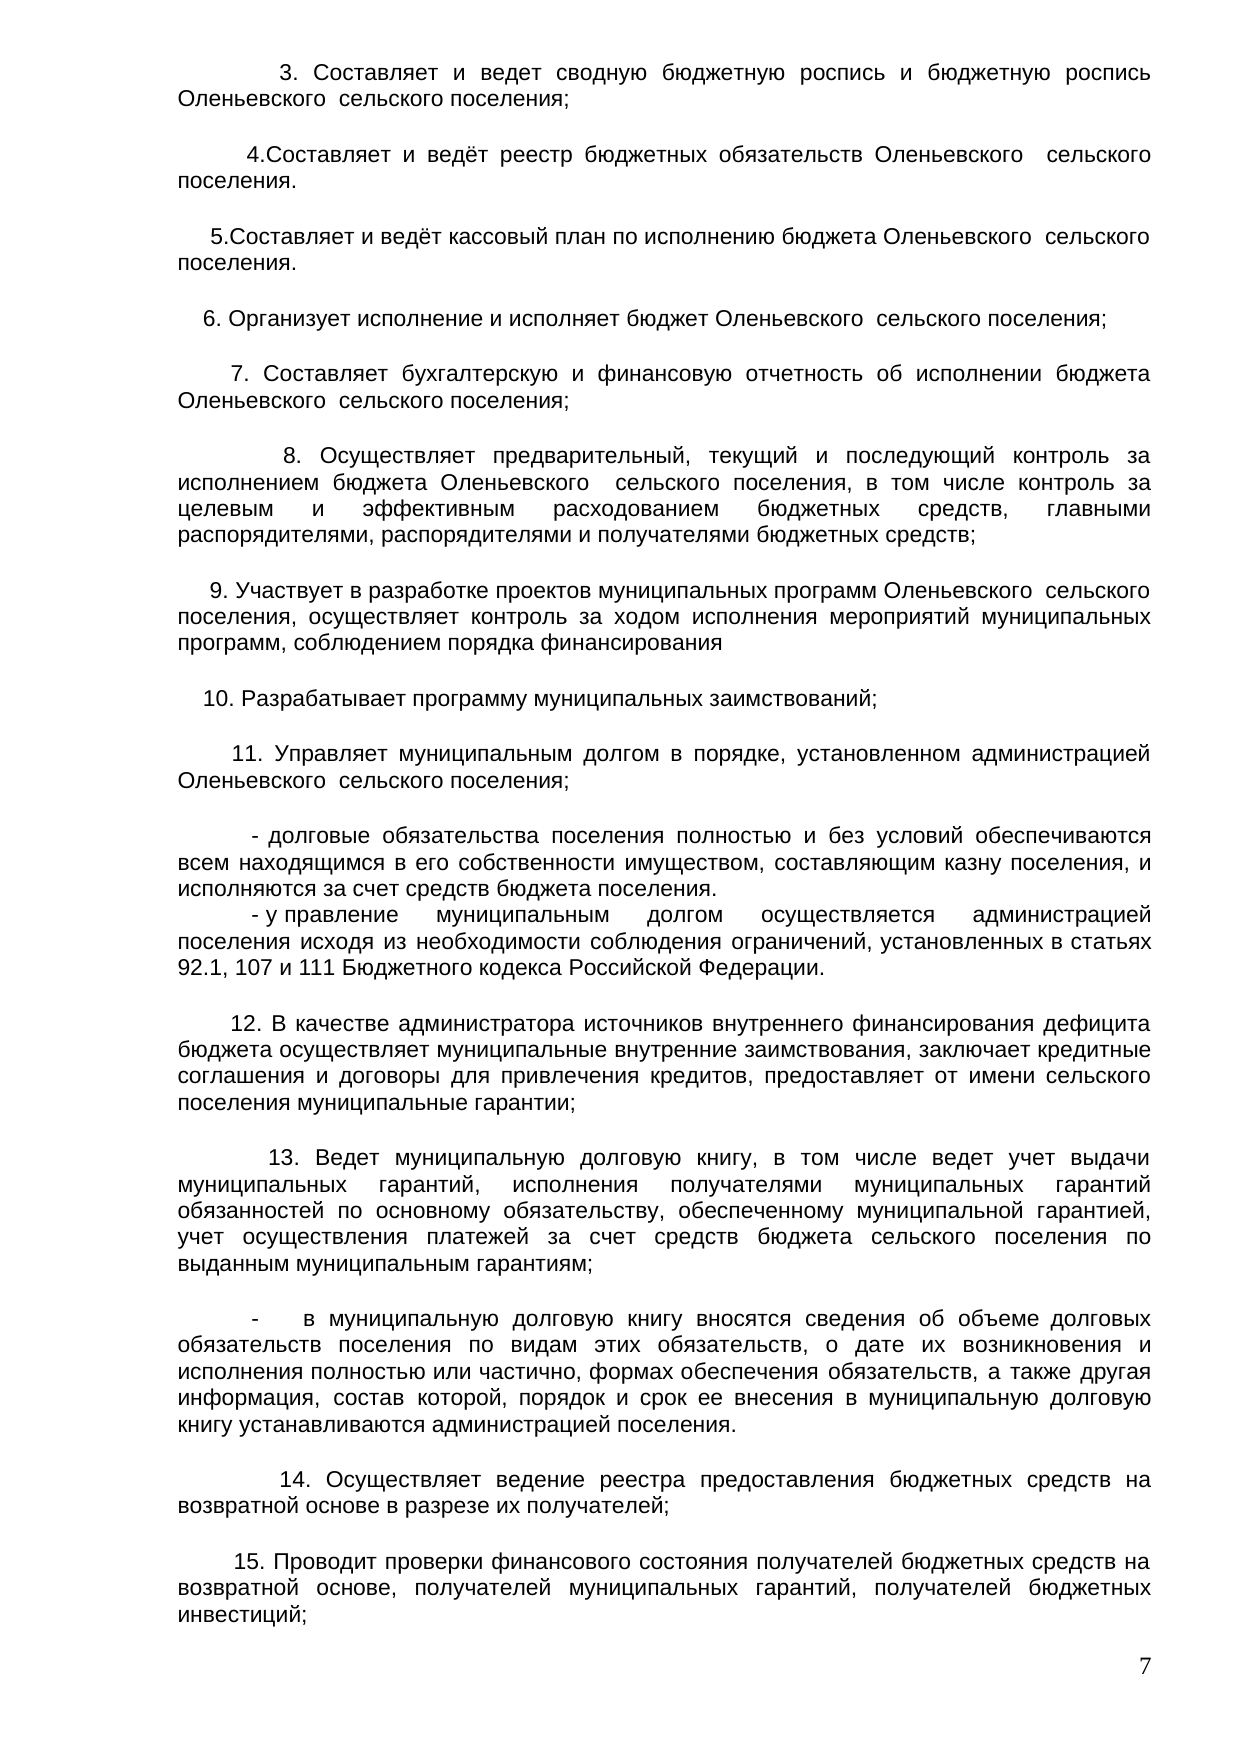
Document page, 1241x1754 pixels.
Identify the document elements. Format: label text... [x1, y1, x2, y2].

text 13. Ведет муниципальную долговую книгу, в том числе ведет учет выдачи муниципальных гарантий, исполнения получателями муниципальных гарантий обязанностей по основному обязательству, обеспеченному муниципальной гарантией, учет осуществления платежей за счет средств бюджета сельского поселения по выданным муниципальным гарантиям; [177, 1144, 1152, 1276]
text 10. Разрабатывает программу муниципальных заимствований; [177, 685, 1152, 711]
text 9. Участвует в разработке проектов муниципальных программ Оленьевского сельского поселения, осуществляет контроль за ходом исполнения мероприятий муниципальных программ, соблюдением порядка финансирования [177, 577, 1152, 656]
text 5.Составляет и ведёт кассовый план по исполнению бюджета Оленьевского сельского поселения. [177, 223, 1152, 276]
text 15. Проводит проверки финансового состояния получателей бюджетных средств на возвратной основе, получателей муниципальных гарантий, получателей бюджетных инвестиций; [177, 1548, 1152, 1627]
text 6. Организует исполнение и исполняет бюджет Оленьевского сельского поселения; [177, 305, 1152, 331]
text - в муниципальную долговую книгу вносятся сведения об объеме долговых обязательств поселения по видам этих обязательств, о дате их возникновения и исполнения полностью или частично, формах обеспечения обязательств, а также другая информация, состав которой, порядок и срок ее внесения в муниципальную долговую книгу устанавливаются администрацией поселения. [177, 1305, 1152, 1437]
text - долговые обязательства поселения полностью и без условий обеспечиваются всем находящимся в его собственности имуществом, составляющим казну поселения, и исполняются за счет средств бюджета поселения. [177, 822, 1152, 901]
text -управление муниципальным долгом осуществляется администрацией поселения исходя из необходимости соблюдения ограничений, установленных в статьях 92.1, 107 и 111 Бюджетного кодекса Российской Федерации. [177, 901, 1152, 980]
text 11. Управляет муниципальным долгом в порядке, установленном администрацией Оленьевского сельского поселения; [177, 740, 1152, 793]
text 14. Осуществляет ведение реестра предоставления бюджетных средств на возвратной основе в разрезе их получателей; [177, 1466, 1152, 1519]
text 8. Осуществляет предварительный, текущий и последующий контроль за исполнением бюджета Оленьевского сельского поселения, в том числе контроль за целевым и эффективным расходованием бюджетных средств, главными распорядителями, распорядителями и получателями бюджетных средств; [177, 442, 1152, 547]
text 4.Составляет и ведёт реестр бюджетных обязательств Оленьевского сельского поселения. [177, 141, 1152, 194]
text 3. Составляет и ведет сводную бюджетную роспись и бюджетную роспись Оленьевского сельского поселения; [177, 59, 1152, 112]
text 7. Составляет бухгалтерскую и финансовую отчетность об исполнении бюджета Оленьевского сельского поселения; [177, 360, 1152, 413]
text 12. В качестве администратора источников внутреннего финансирования дефицита бюджета осуществляет муниципальные внутренние заимствования, заключает кредитные соглашения и договоры для привлечения кредитов, предоставляет от имени сельского поселения муниципальные гарантии; [177, 1009, 1152, 1115]
